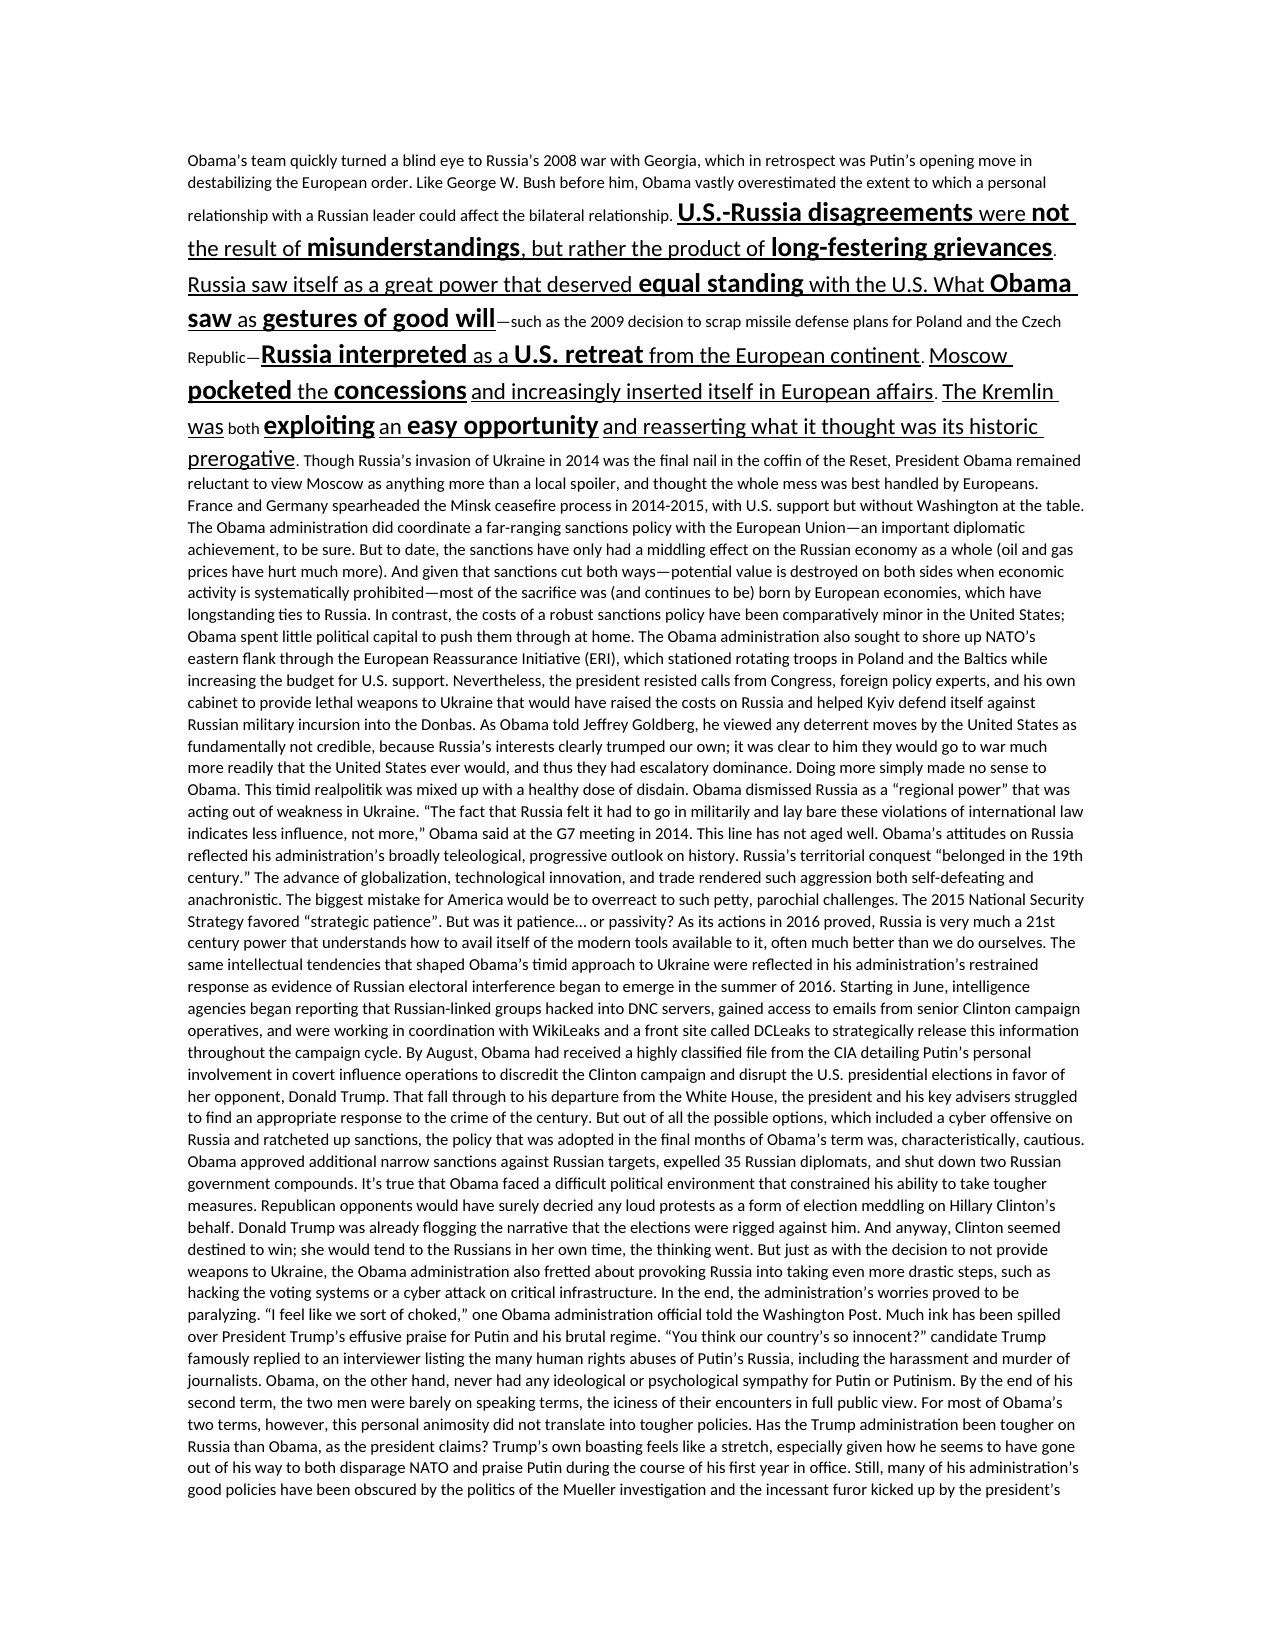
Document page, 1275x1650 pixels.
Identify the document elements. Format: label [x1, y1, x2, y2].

text [187, 150, 1087, 1500]
